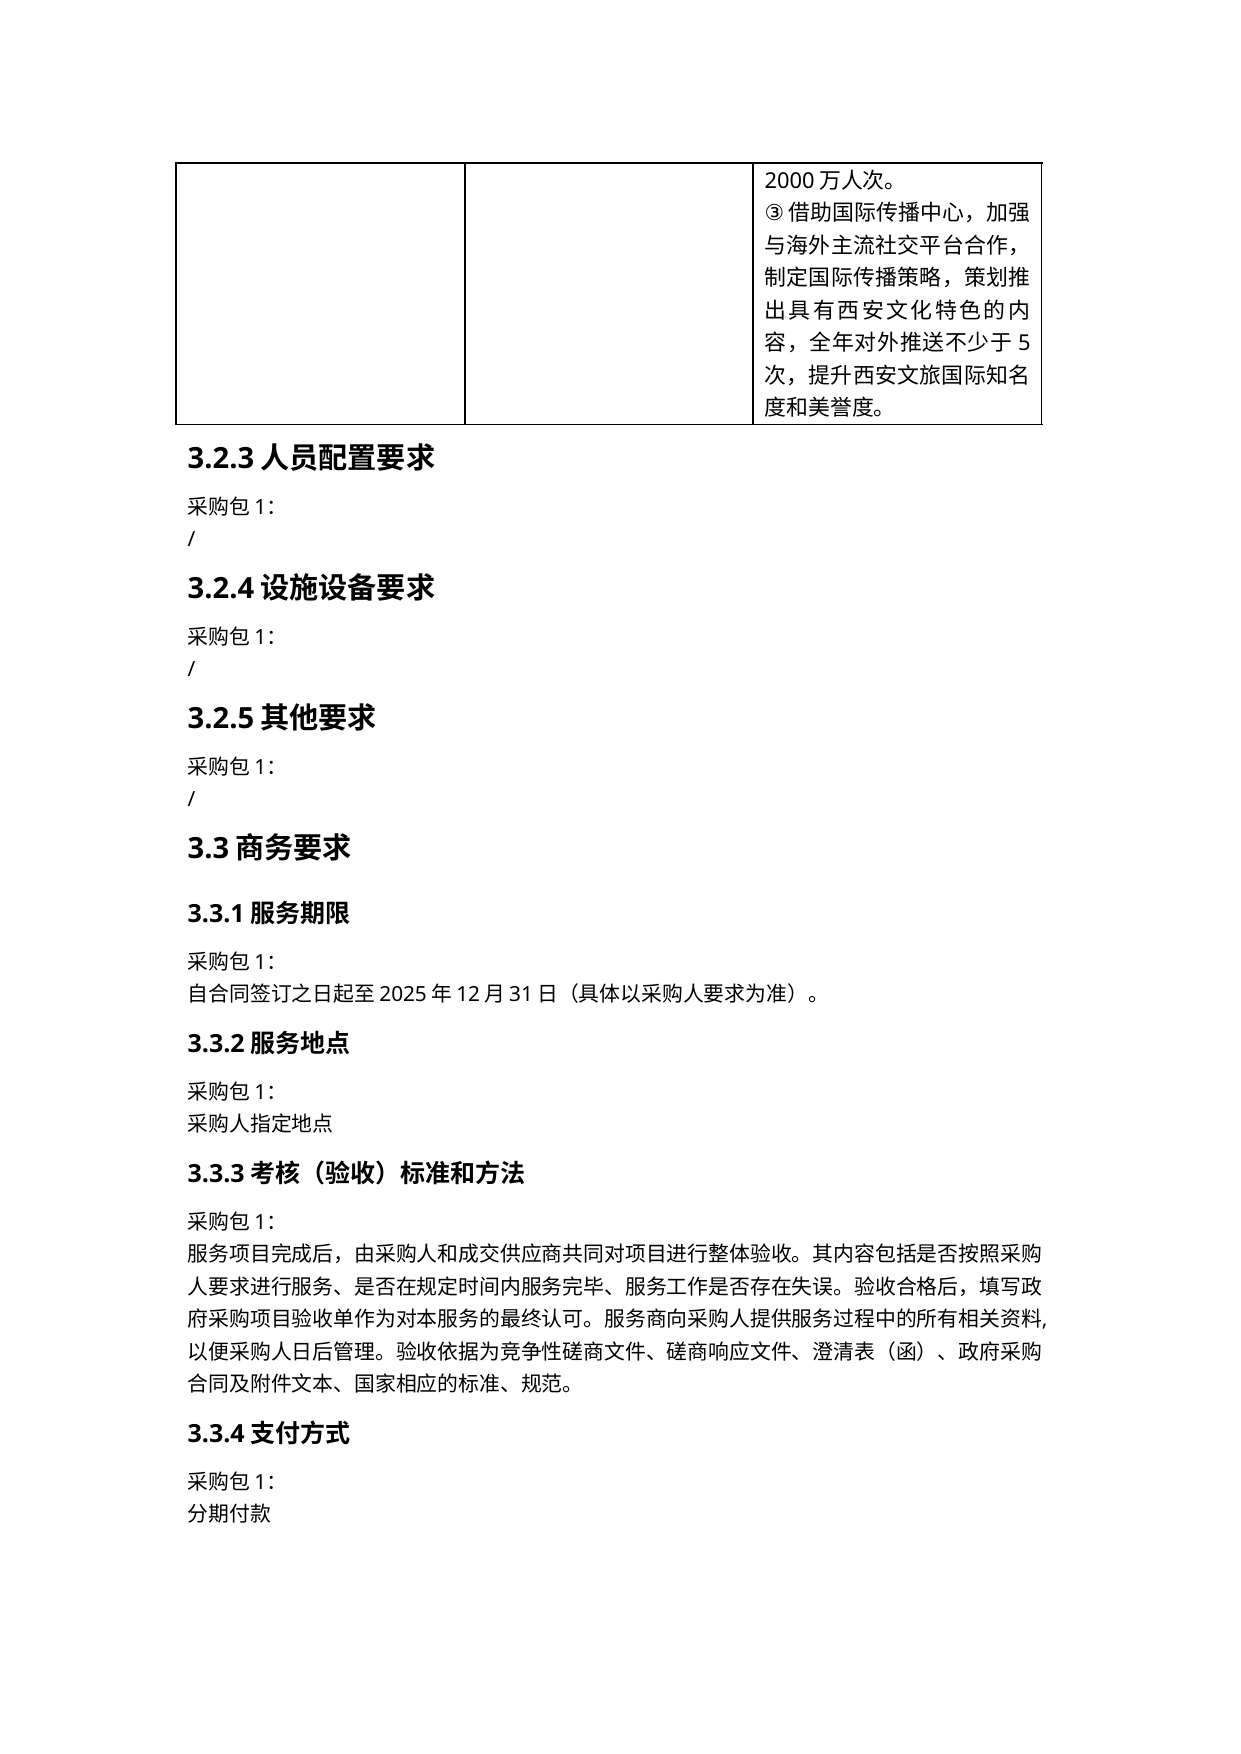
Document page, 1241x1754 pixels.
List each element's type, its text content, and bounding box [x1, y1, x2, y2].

text 3.3.4支付方式 [187, 1400, 1053, 1465]
text / [187, 523, 1053, 555]
text 采购包1： [187, 1465, 1053, 1498]
text 分期付款 [187, 1498, 1053, 1530]
text 采购包1： [187, 620, 1053, 653]
text 3.2.5其他要求 [187, 685, 1053, 750]
text 3.3商务要求 [187, 815, 1053, 880]
text 3.2.4设施设备要求 [187, 555, 1053, 620]
text 采购包1： [187, 490, 1053, 523]
text / [187, 783, 1053, 815]
text 3.2.3人员配置要求 [187, 425, 1053, 490]
text 自合同签订之日起至2025年12月31日（具体以采购人要求为准）。 [187, 978, 1053, 1010]
text 采购包1： [187, 1205, 1053, 1238]
text 采购包1： [187, 1075, 1053, 1108]
text 3.3.3考核（验收）标准和方法 [187, 1140, 1053, 1205]
text / [187, 653, 1053, 685]
table_cell 1 [177, 164, 464, 423]
text 3.3.1服务期限 [187, 880, 1053, 945]
text 采购包1： [187, 750, 1053, 783]
text 3.3.2服务地点 [187, 1010, 1053, 1075]
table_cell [754, 164, 1041, 423]
text 服务项目完成后，由采购人和成交供应商共同对项目进行整体验收。其内容包括是否按照采购人要求进行服务、是否在规定时间内服务完毕、服务工作是否存在失误。验收合格后，填写政府采购项目验收单作为对本服务的最终认可。服务商向采购人提供服务过程中的所有相关资料,以便采购人日后管理。验收依据为竞争性磋商文件、磋商响应文件、澄清表（函）、政府采购合同及附件文本、国家相应的标准、规范。 [187, 1238, 1053, 1400]
table_cell [466, 164, 752, 423]
text 采购包1： [187, 945, 1053, 978]
text 采购人指定地点 [187, 1108, 1053, 1140]
